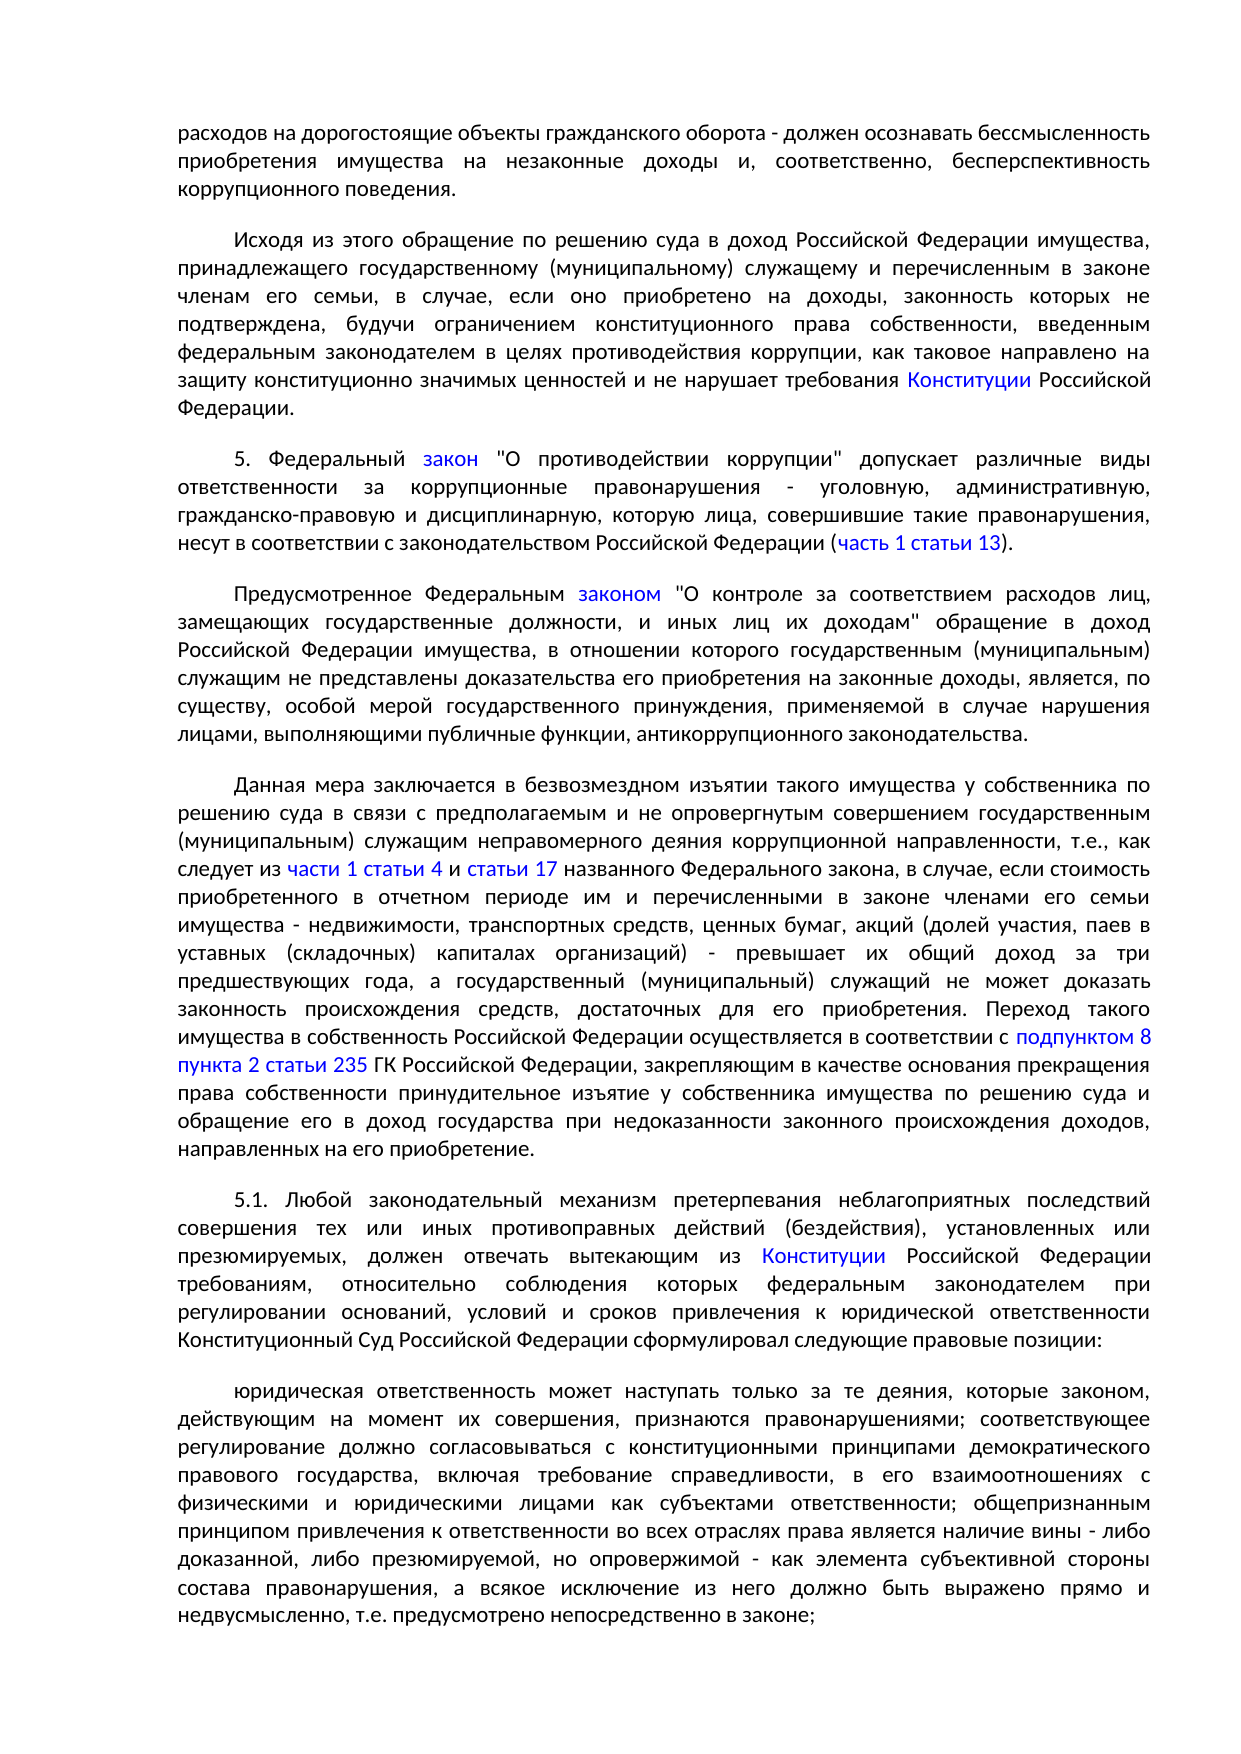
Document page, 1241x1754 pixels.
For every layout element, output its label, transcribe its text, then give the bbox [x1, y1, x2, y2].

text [177, 118, 1152, 202]
text юридическая ответственность может наступать только за те деяния, которые законом, действующим на момент их совершения, признаются правонарушениями; соответствующее регулирование должно согласовываться с конституционными принципами демократического правового государства, включая требование справедливости, в его взаимоотношениях с физическими и юридическими лицами как субъектами ответственности; общепризнанным принципом привлечения к ответственности во всех отраслях права является наличие вины - либо доказанной, либо презюмируемой, но опровержимой - как элемента субъективной стороны состава правонарушения, а всякое исключение из него должно быть выражено прямо и недвусмысленно, т.е. предусмотрено непосредственно в законе; [177, 1376, 1152, 1629]
text 5. Федеральный закон "О противодействии коррупции" допускает различные виды ответственности за коррупционные правонарушения - уголовную, административную, гражданско-правовую и дисциплинарную, которую лица, совершившие такие правонарушения, несут в соответствии с законодательством Российской Федерации (часть 1 статьи 13). [177, 444, 1152, 556]
text 5.1. Любой законодательный механизм претерпевания неблагоприятных последствий совершения тех или иных противоправных действий (бездействия), установленных или презюмируемых, должен отвечать вытекающим из Конституции Российской Федерации требованиям, относительно соблюдения которых федеральным законодателем при регулировании оснований, условий и сроков привлечения к юридической ответственности Конституционный Суд Российской Федерации сформулировал следующие правовые позиции: [177, 1185, 1152, 1353]
text Исходя из этого обращение по решению суда в доход Российской Федерации имущества, принадлежащего государственному (муниципальному) служащему и перечисленным в законе членам его семьи, в случае, если оно приобретено на доходы, законность которых не подтверждена, будучи ограничением конституционного права собственности, введенным федеральным законодателем в целях противодействия коррупции, как таковое направлено на защиту конституционно значимых ценностей и не нарушает требования Конституции Российской Федерации. [177, 225, 1152, 421]
text Данная мера заключается в безвозмездном изъятии такого имущества у собственника по решению суда в связи с предполагаемым и не опровергнутым совершением государственным (муниципальным) служащим неправомерного деяния коррупционной направленности, т.е., как следует из части 1 статьи 4 и статьи 17 названного Федерального закона, в случае, если стоимость приобретенного в отчетном периоде им и перечисленными в законе членами его семьи имущества - недвижимости, транспортных средств, ценных бумаг, акций (долей участия, паев в уставных (складочных) капиталах организаций) - превышает их общий доход за три предшествующих года, а государственный (муниципальный) служащий не может доказать законность происхождения средств, достаточных для его приобретения. Переход такого имущества в собственность Российской Федерации осуществляется в соответствии с подпунктом 8 пункта 2 статьи 235 ГК Российской Федерации, закрепляющим в качестве основания прекращения права собственности принудительное изъятие у собственника имущества по решению суда и обращение его в доход государства при недоказанности законного происхождения доходов, направленных на его приобретение. [177, 770, 1152, 1162]
text Предусмотренное Федеральным законом "О контроле за соответствием расходов лиц, замещающих государственные должности, и иных лиц их доходам" обращение в доход Российской Федерации имущества, в отношении которого государственным (муниципальным) служащим не представлены доказательства его приобретения на законные доходы, является, по существу, особой мерой государственного принуждения, применяемой в случае нарушения лицами, выполняющими публичные функции, антикоррупционного законодательства. [177, 579, 1152, 747]
